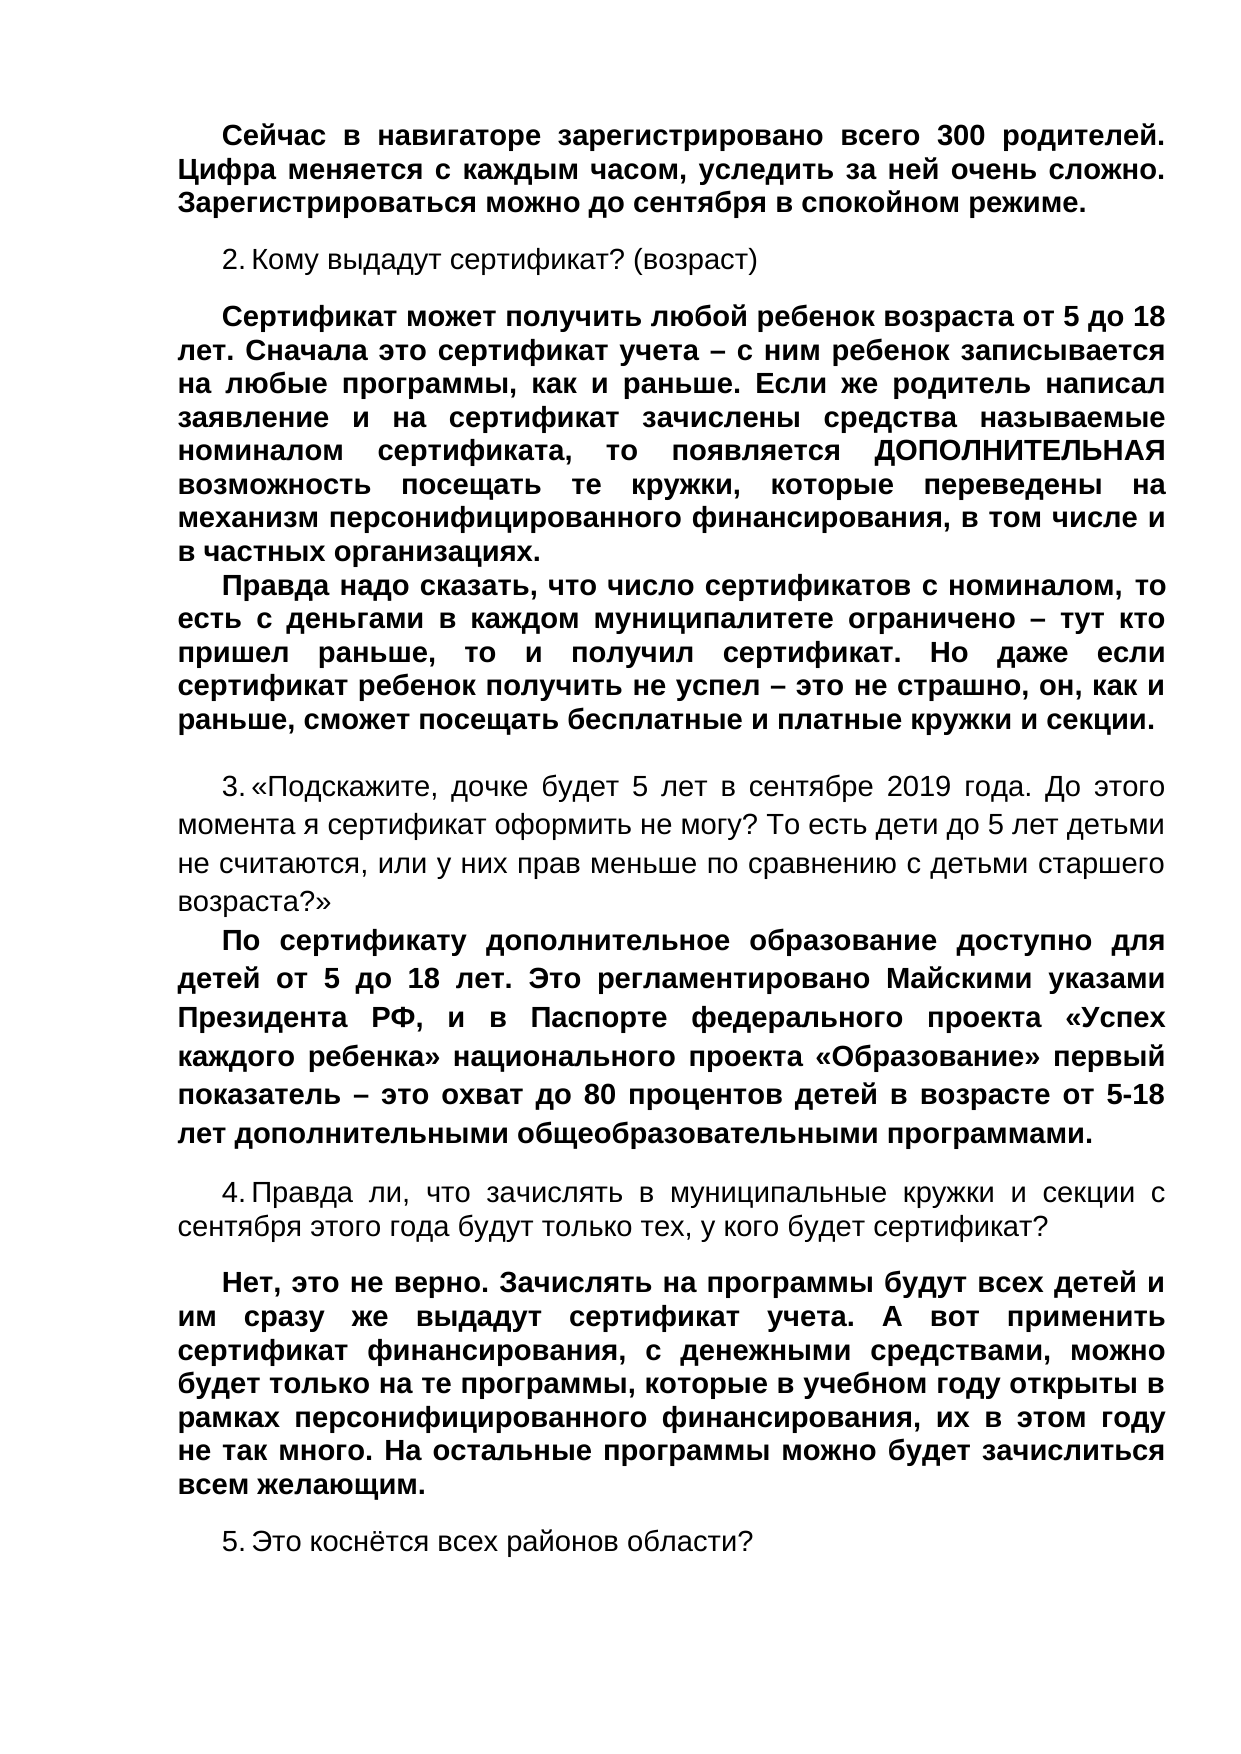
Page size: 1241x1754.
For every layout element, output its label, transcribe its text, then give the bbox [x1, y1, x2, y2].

list По сертификату дополнительное образование доступно для детей от 5 до 18 лет. Это регламентировано Майскими указами Президента РФ, и в Паспорте федерального проекта «Успех каждого ребенка» национального проекта «Образование» первый показатель – это охват до 80 процентов детей в возрасте от 5-18 лет дополнительными общеобразовательными программами. [177, 923, 1167, 1149]
list «Подскажите, дочке будет 5 лет в сентябре 2019 года. До этого момента я сертификат оформить не могу? То есть дети до 5 лет детьми не считаются, или у них прав меньше по сравнению с детьми старшего возраста?» [177, 769, 1167, 918]
list Правда ли, что зачислять в муниципальные кружки и секции с сентября этого года будут только тех, у кого будет сертификат? [177, 1175, 1167, 1242]
list Кому выдадут сертификат? (возраст) [177, 242, 1167, 276]
list Это коснётся всех районов области? [177, 1524, 1167, 1557]
text Сейчас в навигаторе зарегистрировано всего 300 родителей. Цифра меняется с каждым часом, уследить за ней очень сложно. Зарегистрироваться можно до сентября в спокойном режиме. [177, 118, 1167, 219]
text Сертификат может получить любой ребенок возраста от 5 до 18 лет. Сначала это сертификат учета – с ним ребенок записывается на любые программы, как и раньше. Если же родитель написал заявление и на сертификат зачислены средства называемые номиналом сертификата, то появляется ДОПОЛНИТЕЛЬНАЯ возможность посещать те кружки, которые переведены на механизм персонифицированного финансирования, в том числе и в частных организациях. [177, 299, 1167, 567]
text Нет, это не верно. Зачислять на программы будут всех детей и им сразу же выдадут сертификат учета. А вот применить сертификат финансирования, с денежными средствами, можно будет только на те программы, которые в учебном году открыты в рамках персонифицированного финансирования, их в этом году не так много. На остальные программы можно будет зачислиться всем желающим. [177, 1266, 1167, 1500]
text Правда надо сказать, что число сертификатов с номиналом, то есть с деньгами в каждом муниципалитете ограничено – тут кто пришел раньше, то и получил сертификат. Но даже если сертификат ребенок получить не успел – это не страшно, он, как и раньше, сможет посещать бесплатные и платные кружки и секции. [177, 567, 1167, 735]
